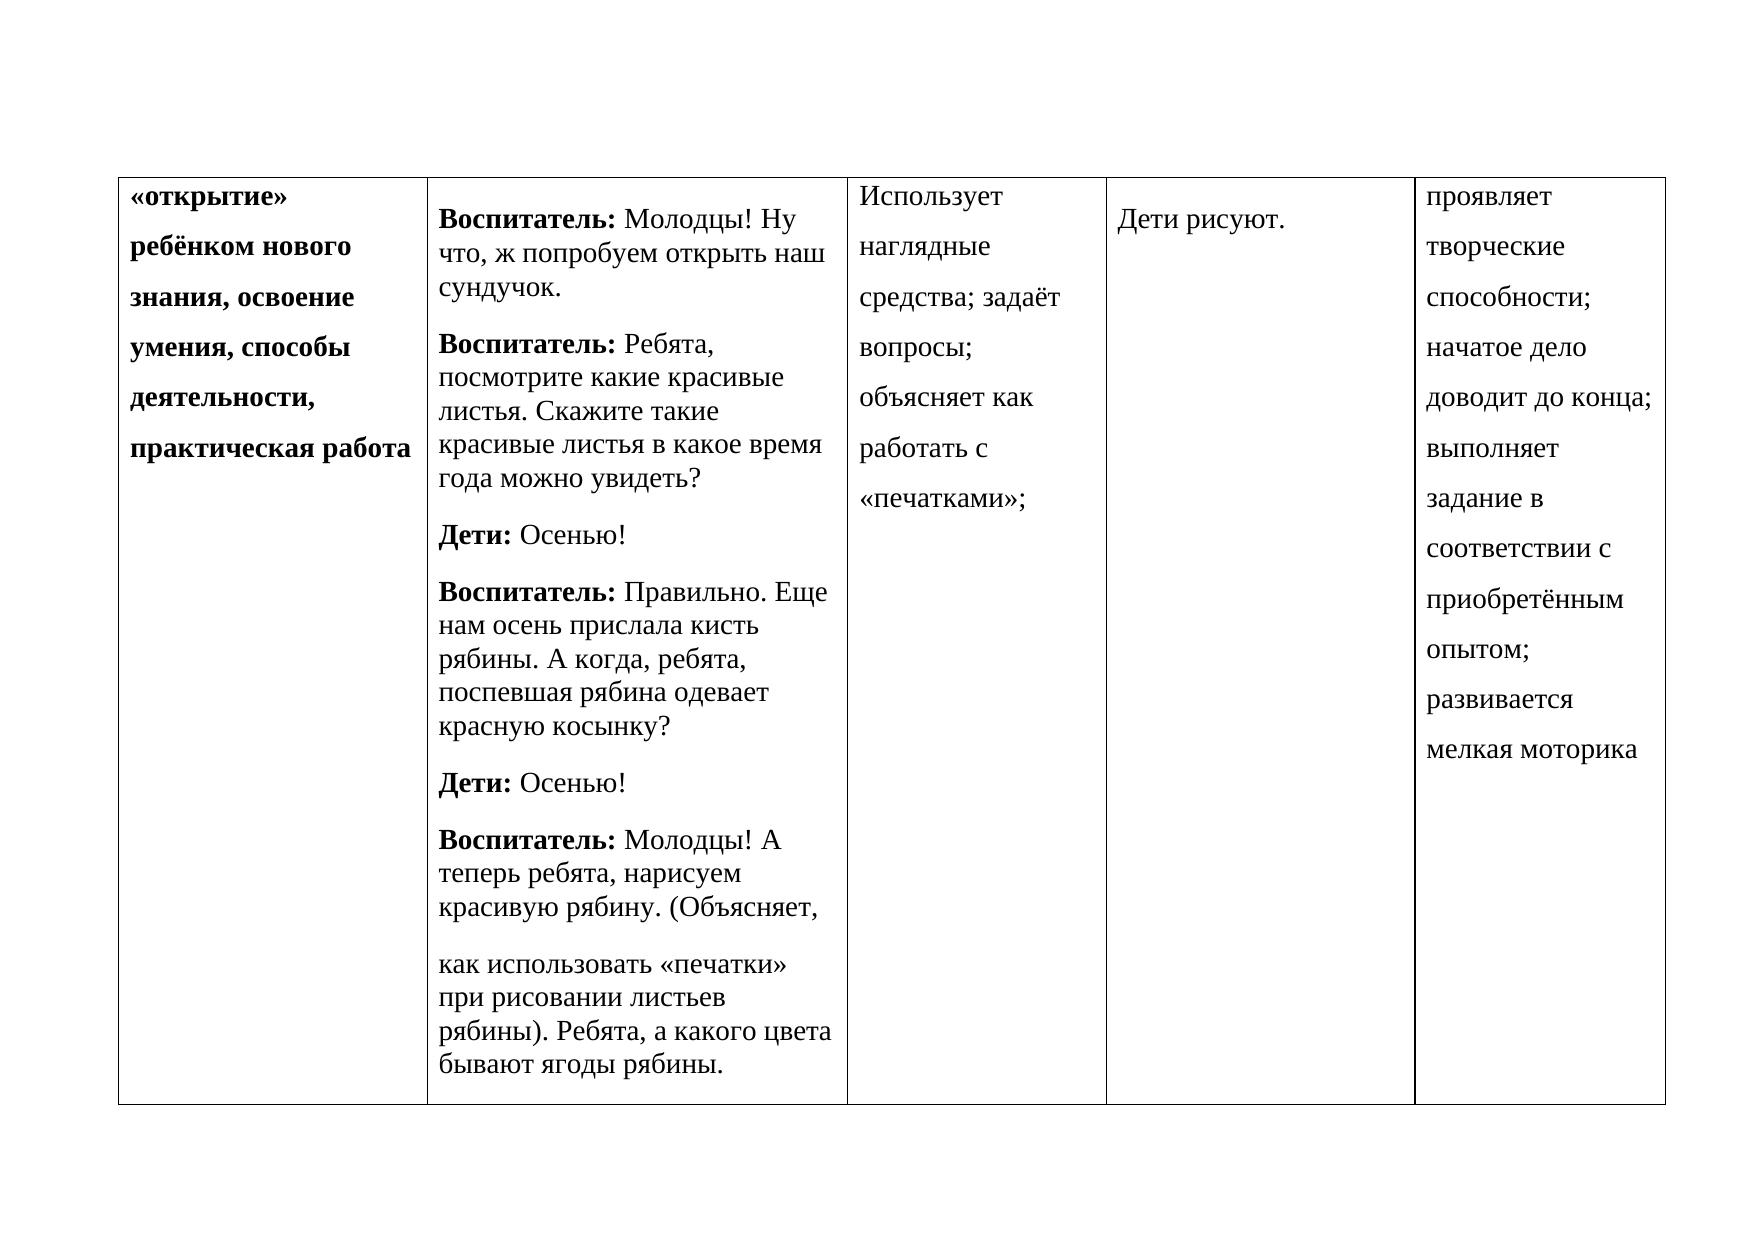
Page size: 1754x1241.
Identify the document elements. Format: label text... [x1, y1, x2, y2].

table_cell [1416, 178, 1665, 1104]
table_cell Дети рисуют. [1107, 178, 1414, 1104]
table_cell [428, 178, 847, 1104]
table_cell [119, 178, 427, 1104]
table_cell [848, 178, 1106, 1104]
